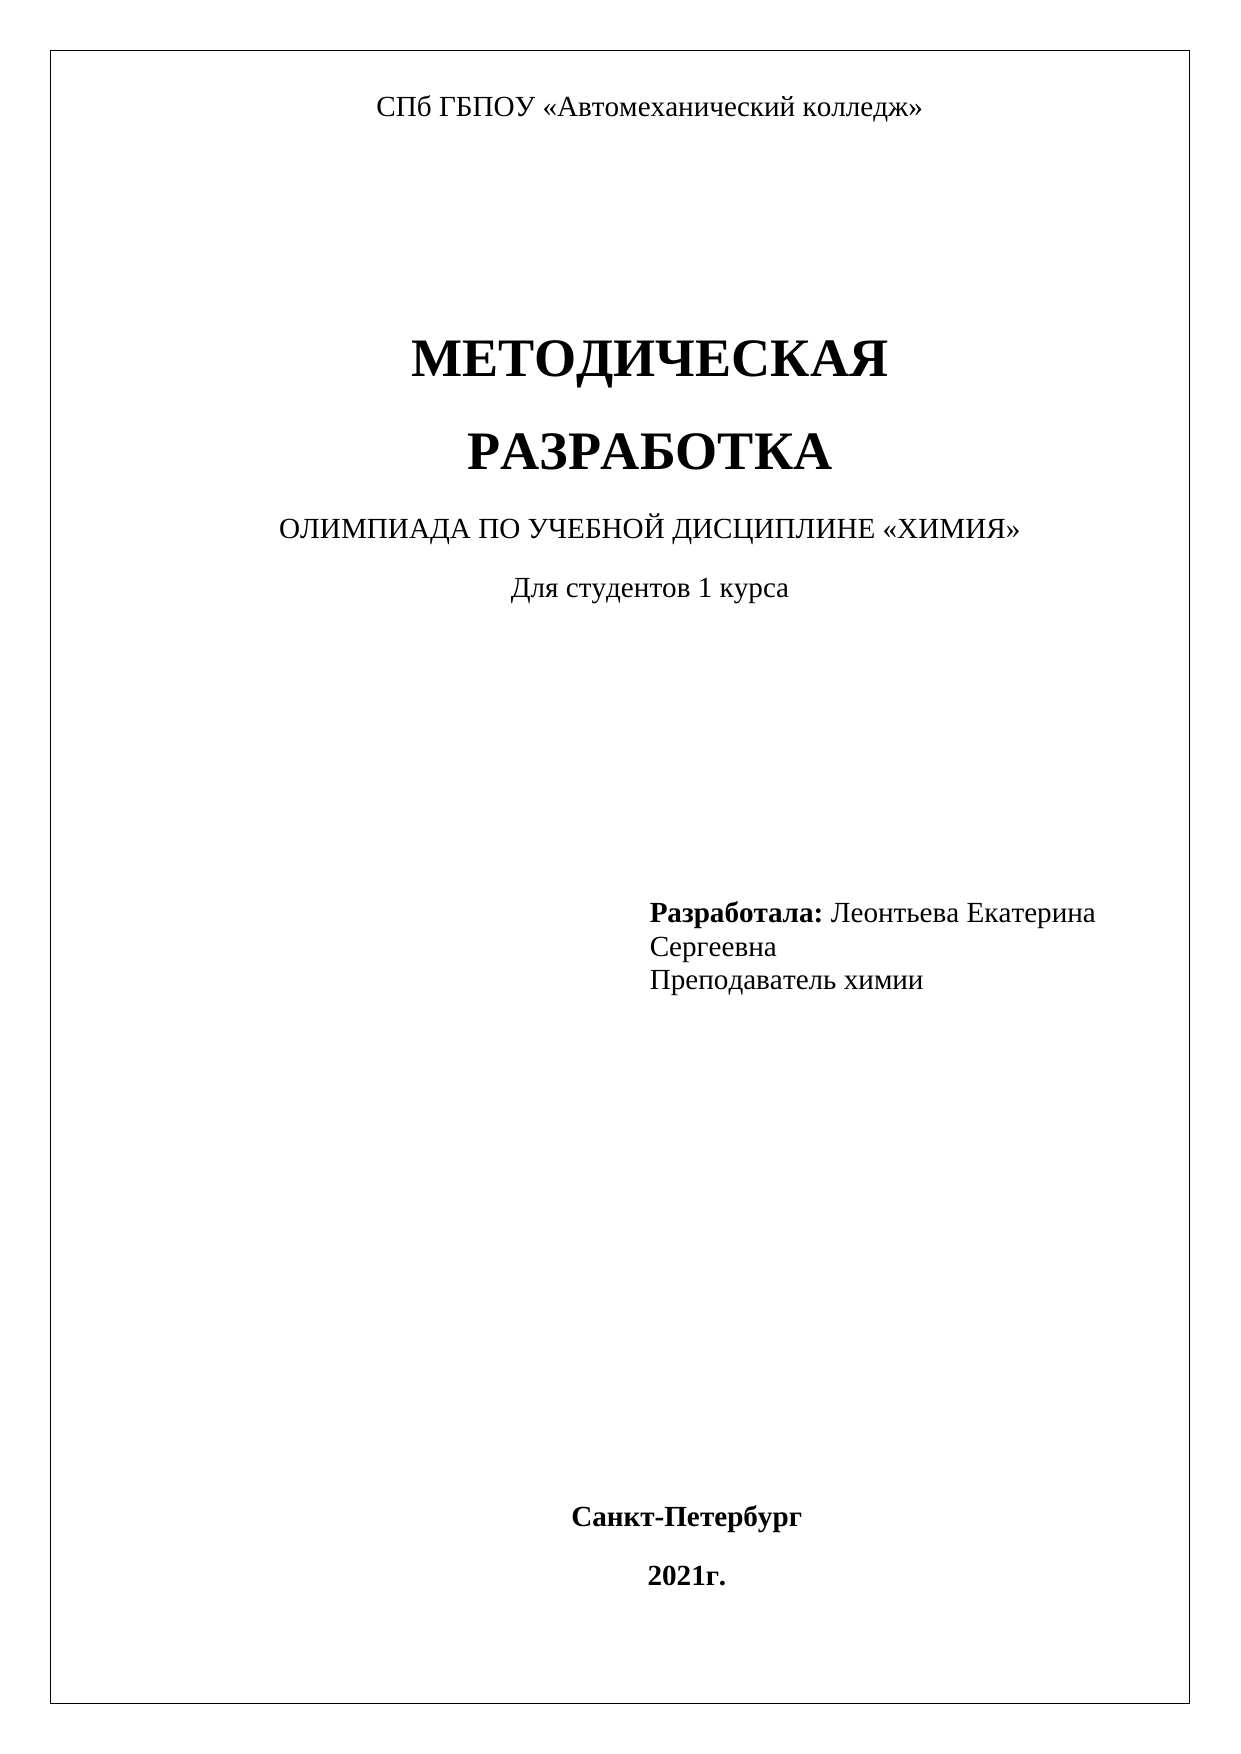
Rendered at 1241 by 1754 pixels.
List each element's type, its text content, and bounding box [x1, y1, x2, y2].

text СПб ГБПОУ «Автомеханический колледж» [177, 89, 1122, 122]
text РАЗРАБОТКА [177, 418, 1122, 481]
text Разработала: Леонтьева Екатерина Сергеевна [649, 867, 1122, 962]
text 2021г. [177, 1558, 1122, 1592]
text Для студентов 1 курса [177, 570, 1122, 604]
text МЕТОДИЧЕСКАЯ [177, 326, 1122, 388]
text Преподаватель химии [649, 962, 1152, 996]
text Санкт-Петербург [177, 1499, 1122, 1532]
text ОЛИМПИАДА ПО УЧЕБНОЙ ДИСЦИПЛИНЕ «ХИМИЯ» [177, 511, 1122, 544]
